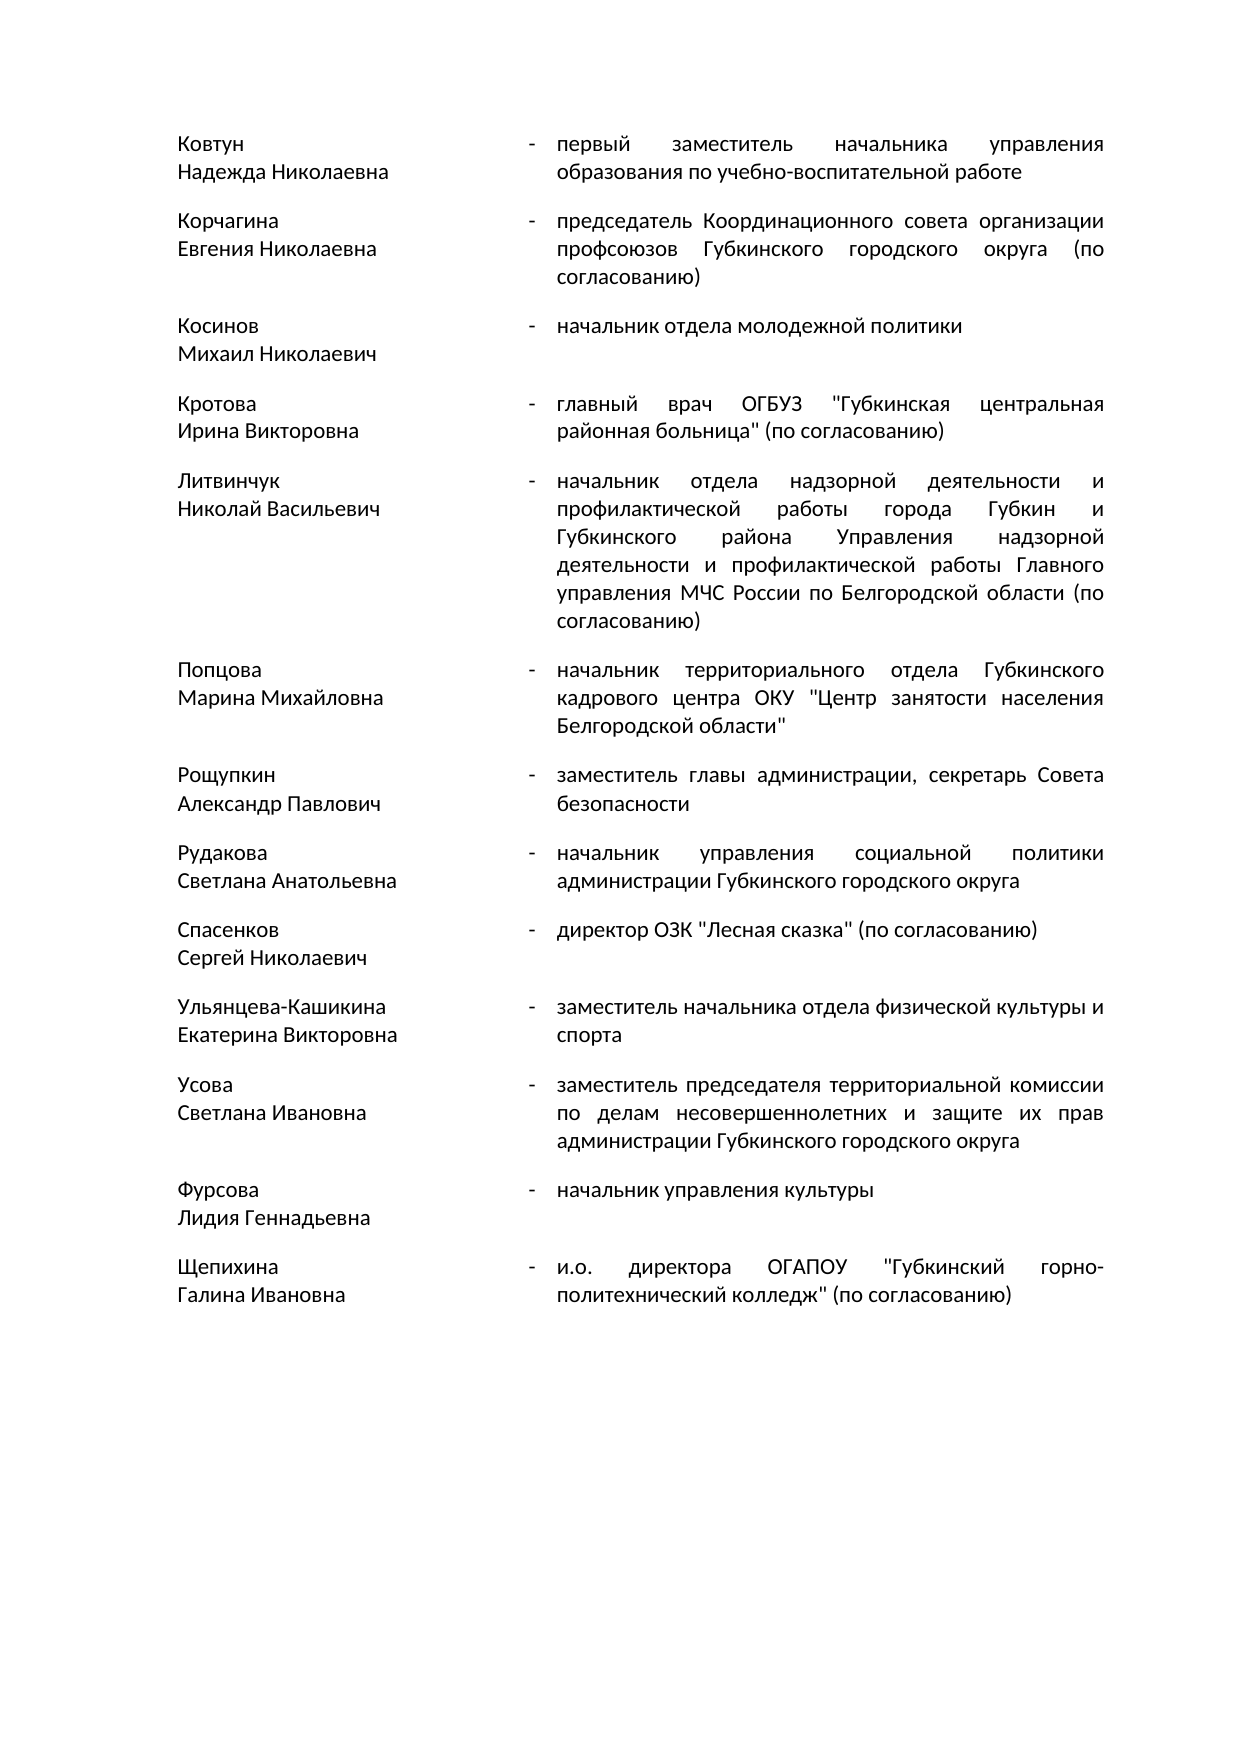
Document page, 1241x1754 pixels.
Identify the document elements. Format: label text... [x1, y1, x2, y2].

table_cell Рощупкин Александр Павлович [171, 750, 513, 827]
table_cell начальник отдела молодежной политики [550, 301, 1111, 378]
table_cell начальник территориального отдела Губкинского кадрового центра ОКУ "Центр занятости населения Белгородской области" [550, 645, 1111, 750]
table_cell Рудакова Светлана Анатольевна [171, 827, 513, 904]
table_cell начальник отдела надзорной деятельности и профилактической работы города Губкин и Губкинского района Управления надзорной деятельности и профилактической работы Главного управления МЧС России по Белгородской области (по согласованию) [550, 455, 1111, 645]
table_cell Попцова Марина Михайловна [171, 645, 513, 750]
table_cell - [513, 195, 550, 301]
table_cell начальник управления социальной политики администрации Губкинского городского округа [550, 827, 1111, 904]
table_cell Кротова Ирина Викторовна [171, 378, 513, 455]
table_cell Щепихина Галина Ивановна [171, 1242, 513, 1319]
table_cell Литвинчук Николай Васильевич [171, 455, 513, 645]
table_cell - [513, 1165, 550, 1242]
table_cell - [513, 1059, 550, 1164]
table_cell - [513, 378, 550, 455]
table_cell - [513, 750, 550, 827]
table_cell первый заместитель начальника управления образования по учебно-воспитательной работе [550, 118, 1111, 195]
table_cell заместитель начальника отдела физической культуры и спорта [550, 982, 1111, 1059]
table_cell - [513, 905, 550, 982]
table_cell Косинов Михаил Николаевич [171, 301, 513, 378]
table_cell Фурсова Лидия Геннадьевна [171, 1165, 513, 1242]
table_cell начальник управления культуры [550, 1165, 1111, 1242]
table_cell Спасенков Сергей Николаевич [171, 905, 513, 982]
table_cell и.о. директора ОГАПОУ "Губкинский горно-политехнический колледж" (по согласованию) [550, 1242, 1111, 1319]
table_cell Усова Светлана Ивановна [171, 1059, 513, 1164]
table_cell директор ОЗК "Лесная сказка" (по согласованию) [550, 905, 1111, 982]
table_cell - [513, 982, 550, 1059]
table_cell - [513, 645, 550, 750]
table_cell заместитель председателя территориальной комиссии по делам несовершеннолетних и защите их прав администрации Губкинского городского округа [550, 1059, 1111, 1164]
table_cell - [513, 301, 550, 378]
table_cell - [513, 118, 550, 195]
table_cell Ковтун Надежда Николаевна [171, 118, 513, 195]
table_cell - [513, 455, 550, 645]
table_cell заместитель главы администрации, секретарь Совета безопасности [550, 750, 1111, 827]
table_cell - [513, 1242, 550, 1319]
table_cell - [513, 827, 550, 904]
table_cell Корчагина Евгения Николаевна [171, 195, 513, 301]
table_cell главный врач ОГБУЗ "Губкинская центральная районная больница" (по согласованию) [550, 378, 1111, 455]
table_cell Ульянцева-Кашикина Екатерина Викторовна [171, 982, 513, 1059]
table_cell председатель Координационного совета организации профсоюзов Губкинского городского округа (по согласованию) [550, 195, 1111, 301]
